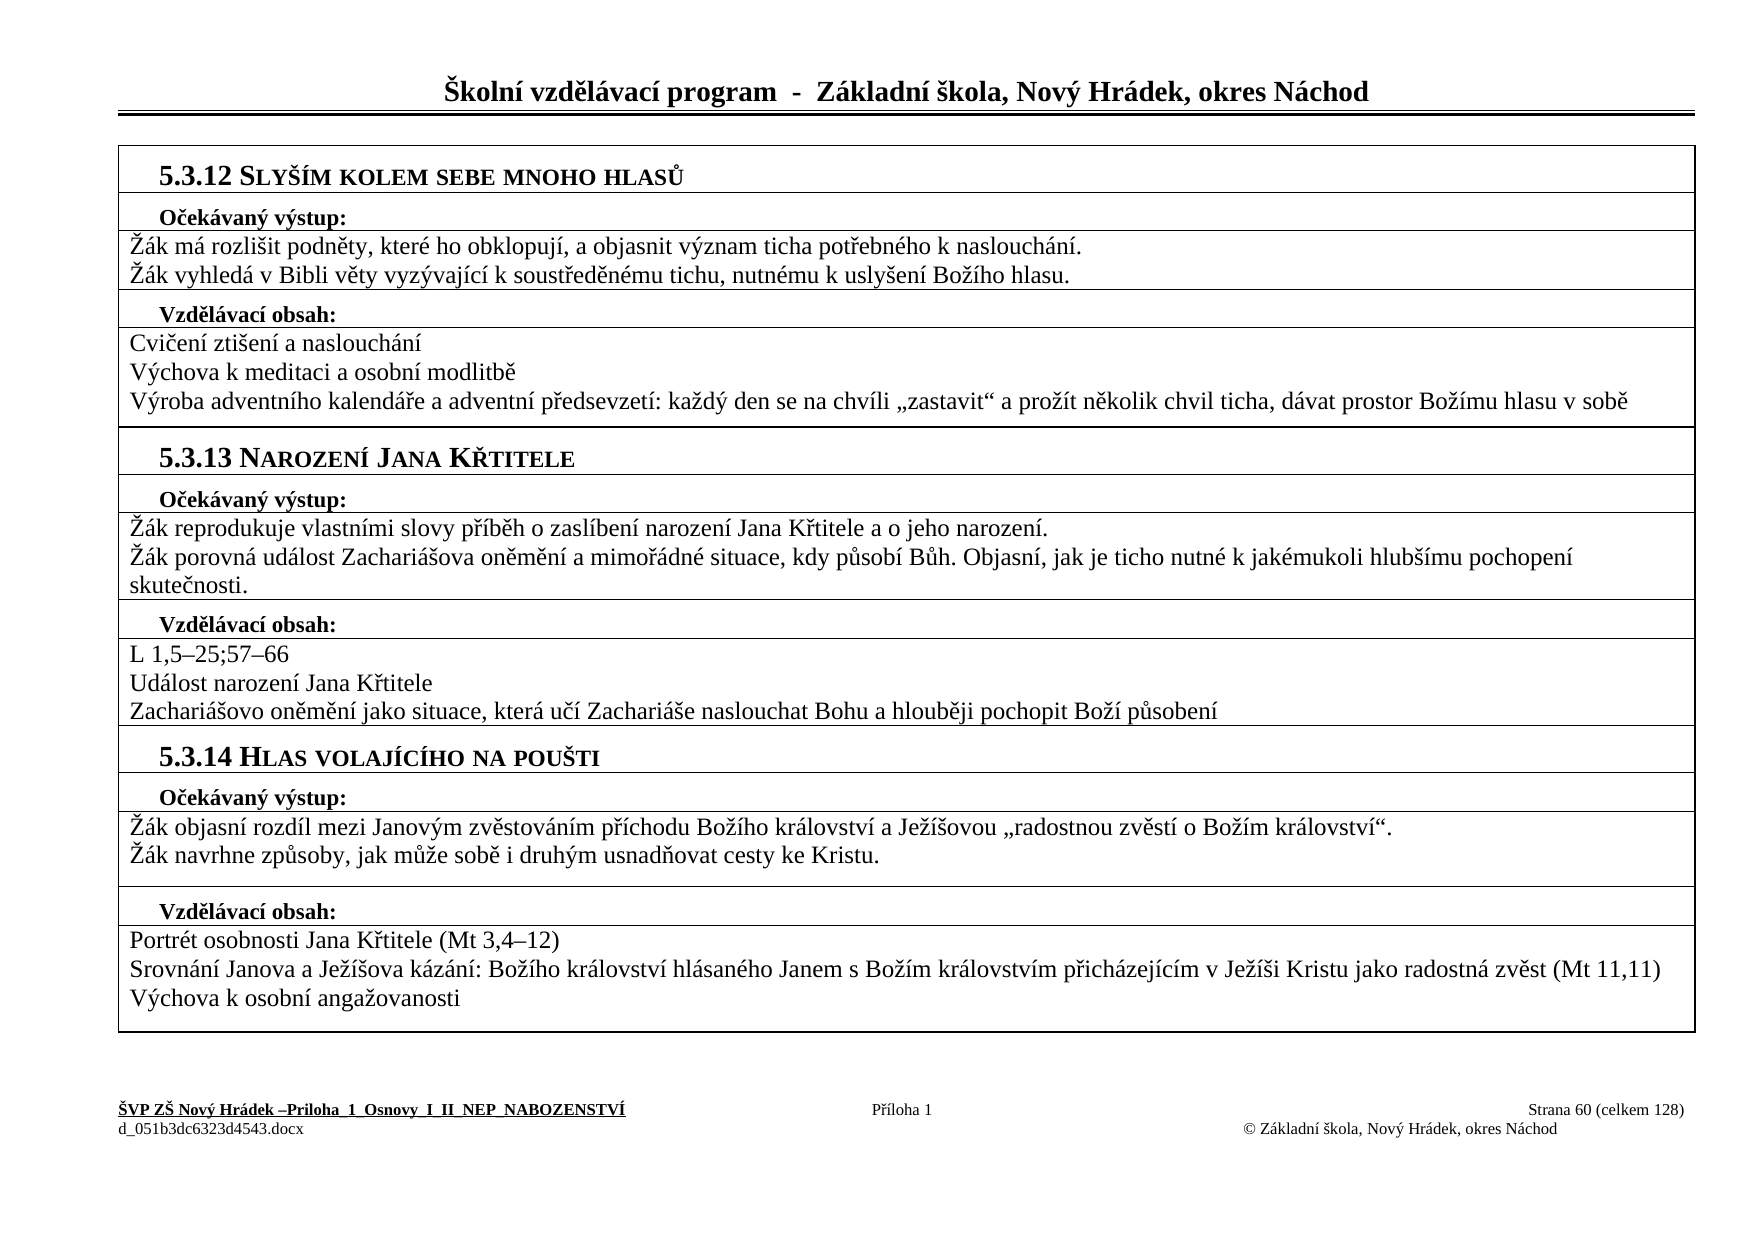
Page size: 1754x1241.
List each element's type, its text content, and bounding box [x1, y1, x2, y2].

table_cell Žák reprodukuje vlastními slovy příběh o zaslíbení narození Jana Křtitele a o jeho narození. Žák porovná událost Zachariášova oněmění a mimořádné situace, kdy působí Bůh. Objasní, jak je ticho nutné k jakémukoli hlubšímu pochopení skutečnosti. [119, 513, 1694, 599]
table_cell Očekávaný výstup: [119, 475, 1694, 512]
table_cell Portrét osobnosti Jana Křtitele (Mt 3,4–12) Srovnání Janova a Ježíšova kázání: Božího království hlásaného Janem s Božím královstvím přicházejícím v Ježíši Kristu jako radostná zvěst (Mt 11,11) Výchova k osobní angažovanosti [119, 926, 1694, 1031]
table_cell Žák má rozlišit podněty, které ho obklopují, a objasnit význam ticha potřebného k naslouchání. Žák vyhledá v Bibli věty vyzývající k soustředěnému tichu, nutnému k uslyšení Božího hlasu. [119, 231, 1694, 289]
table_cell Vzdělávací obsah: [119, 887, 1694, 924]
table_cell 5.3.14 Hlas volajícího na poušti [119, 726, 1694, 772]
table_cell 5.3.12 Slyším kolem sebe mnoho hlasů [119, 146, 1694, 192]
table_cell Očekávaný výstup: [119, 773, 1694, 811]
table_cell 5.3.13 Narození Jana Křtitele [119, 428, 1694, 473]
table_cell Očekávaný výstup: [119, 193, 1694, 230]
table_cell Žák objasní rozdíl mezi Janovým zvěstováním příchodu Božího království a Ježíšovou „radostnou zvěstí o Božím království“. Žák navrhne způsoby, jak může sobě i druhým usnadňovat cesty ke Kristu. [119, 812, 1694, 886]
table_cell Vzdělávací obsah: [119, 600, 1694, 638]
table_cell Cvičení ztišení a naslouchání Výchova k meditaci a osobní modlitbě Výroba adventního kalendáře a adventní předsevzetí: každý den se na chvíli „zastavit“ a prožít několik chvil ticha, dávat prostor Božímu hlasu v sobě [119, 328, 1694, 426]
table_cell Vzdělávací obsah: [119, 290, 1694, 327]
table_cell L 1,5–25;57–66 Událost narození Jana Křtitele Zachariášovo oněmění jako situace, která učí Zachariáše naslouchat Bohu a hlouběji pochopit Boží působení [119, 639, 1694, 725]
